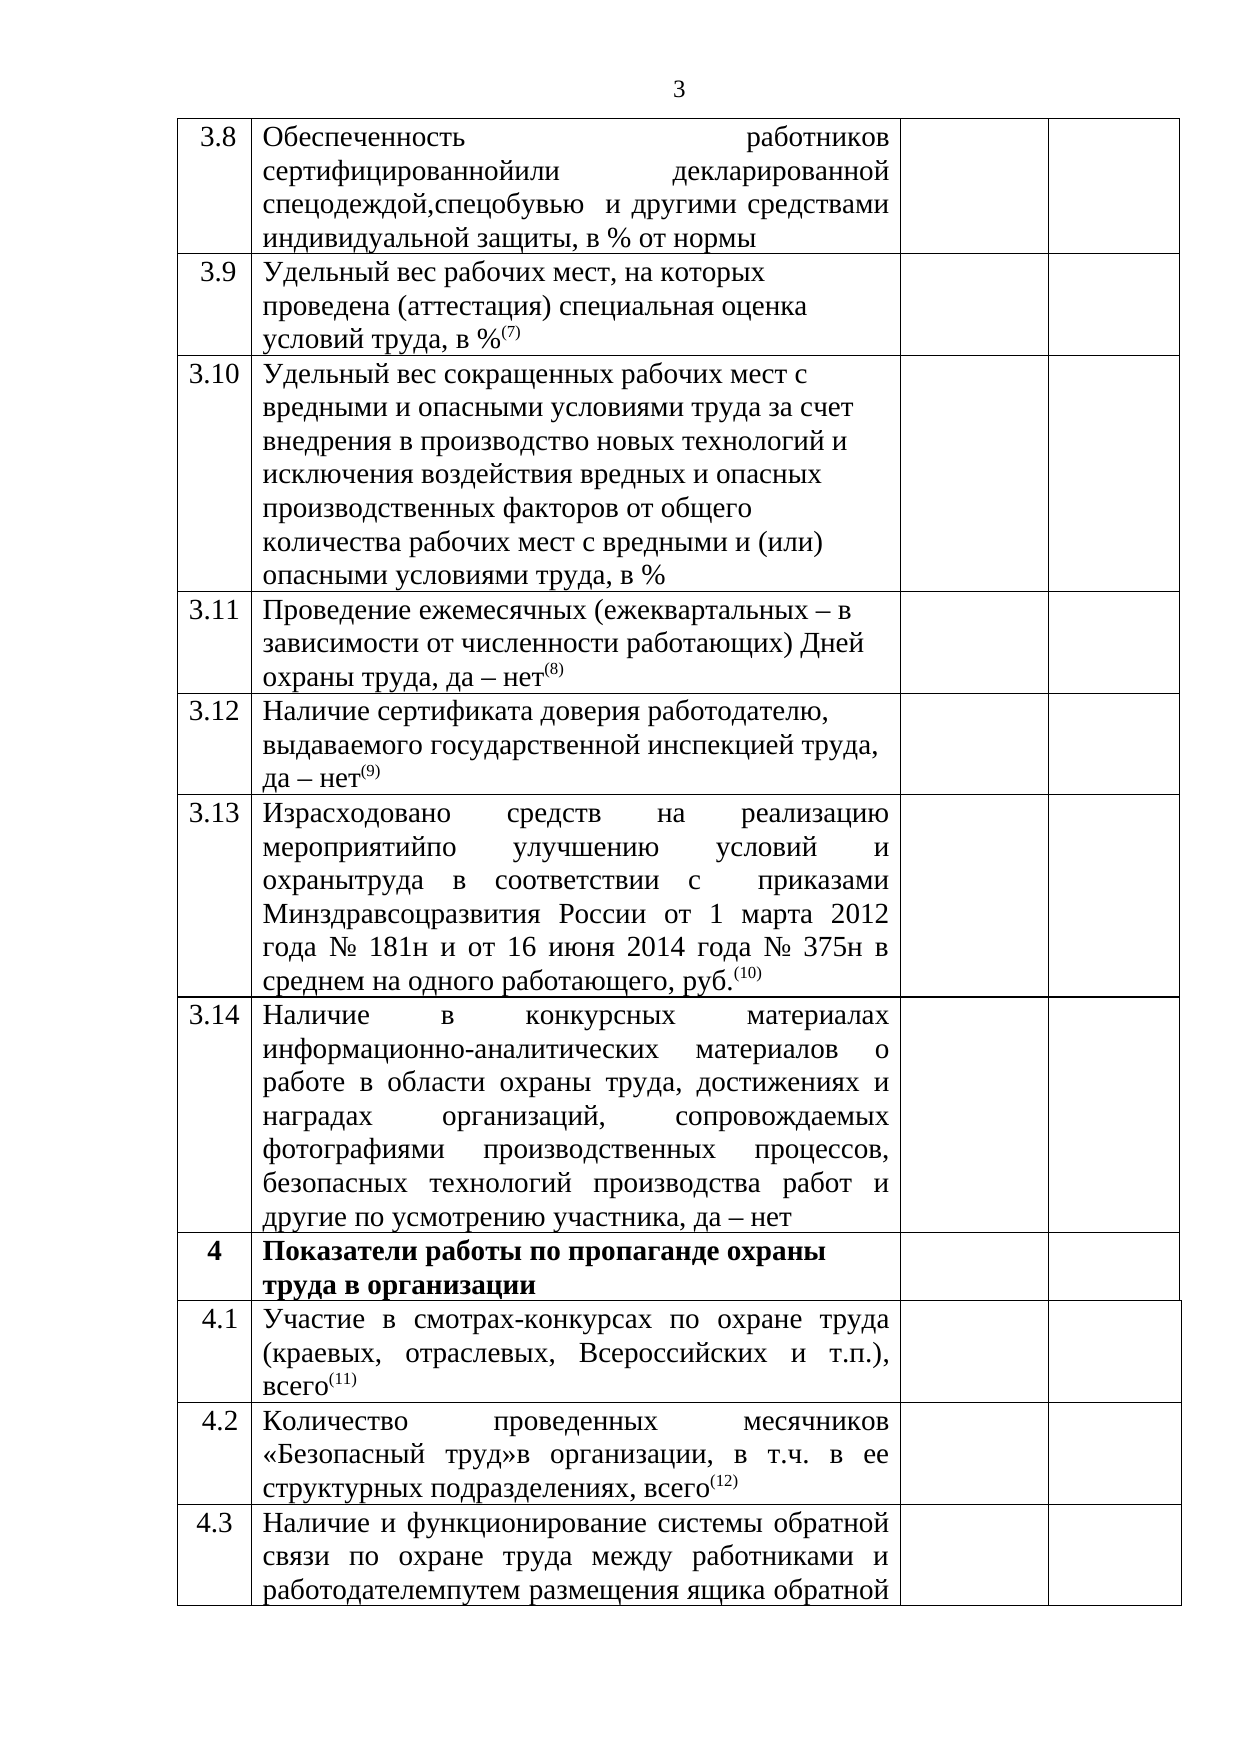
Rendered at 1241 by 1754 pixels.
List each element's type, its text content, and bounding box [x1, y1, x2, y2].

table_cell 4.2 [178, 1403, 251, 1504]
table_cell [901, 1233, 1048, 1300]
table_cell [1049, 1301, 1181, 1402]
table_cell [1049, 795, 1179, 996]
table_cell Обеспеченность работников сертифицированнойили декларированной спецодеждой,спецобувью и другими средствами индивидуальной защиты, в % от нормы [252, 119, 900, 253]
table_cell Наличие в конкурсных материалах информационно-аналитических материалов о работе в области охраны труда, достижениях и наградах организаций, сопровождаемых фотографиями производственных процессов, безопасных технологий производства работ и другие по усмотрению участника, да – нет [252, 998, 900, 1232]
table_cell 3.10 [178, 356, 251, 591]
table_cell [901, 1505, 1048, 1605]
table_cell 4 [178, 1233, 251, 1300]
table_cell Участие в смотрах-конкурсах по охране труда (краевых, отраслевых, Всероссийских и т.п.), всего(11) [252, 1301, 900, 1402]
table_cell 3.11 [178, 592, 251, 692]
table_cell Количество проведенных месячников «Безопасный труд»в организации, в т.ч. в ее структурных подразделениях, всего(12) [252, 1403, 900, 1504]
table_cell [901, 356, 1048, 591]
table_cell Удельный вес рабочих мест, на которых проведена (аттестация) специальная оценка условий труда, в %(7) [252, 254, 900, 355]
table_cell Наличие сертификата доверия работодателю, выдаваемого государственной инспекцией труда, да – нет(9) [252, 694, 900, 794]
table_cell [901, 592, 1048, 692]
table_cell [1049, 1403, 1181, 1504]
table_cell [1049, 998, 1179, 1232]
table_cell [1049, 356, 1179, 591]
table_cell [1049, 254, 1179, 355]
table_cell [901, 254, 1048, 355]
table_cell Проведение ежемесячных (ежеквартальных – в зависимости от численности работающих) Дней охраны труда, да – нет(8) [252, 592, 900, 692]
table_cell 4.3 [178, 1505, 251, 1605]
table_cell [252, 1505, 900, 1605]
table_cell [1049, 592, 1179, 692]
table_cell 4.1 [178, 1301, 251, 1402]
table_cell 3.12 [178, 694, 251, 794]
table_cell 3.8 [178, 119, 251, 253]
table_cell 3.14 [178, 998, 251, 1232]
table_cell Израсходовано средств на реализацию мероприятийпо улучшению условий и охранытруда в соответствии с приказами Минздравсоцразвития России от 1 марта 2012 года № 181н и от 16 июня 2014 года № 375н в среднем на одного работающего, руб.(10) [252, 795, 900, 996]
table_cell [901, 795, 1048, 996]
table_cell 3.13 [178, 795, 251, 996]
table_cell [901, 998, 1048, 1232]
table_cell [1049, 119, 1179, 253]
table_cell [1049, 1505, 1181, 1605]
table_cell Удельный вес сокращенных рабочих мест с вредными и опасными условиями труда за счет внедрения в производство новых технологий и исключения воздействия вредных и опасных производственных факторов от общего количества рабочих мест с вредными и (или) опасными условиями труда, в % [252, 356, 900, 591]
table_cell [901, 694, 1048, 794]
table_cell [901, 1301, 1048, 1402]
table_cell [1049, 694, 1179, 794]
table_cell [1049, 1233, 1179, 1300]
table_cell [901, 1403, 1048, 1504]
table_cell [901, 119, 1048, 253]
table_cell 3.9 [178, 254, 251, 355]
table_cell Показатели работы по пропаганде охраны труда в организации [252, 1233, 900, 1300]
